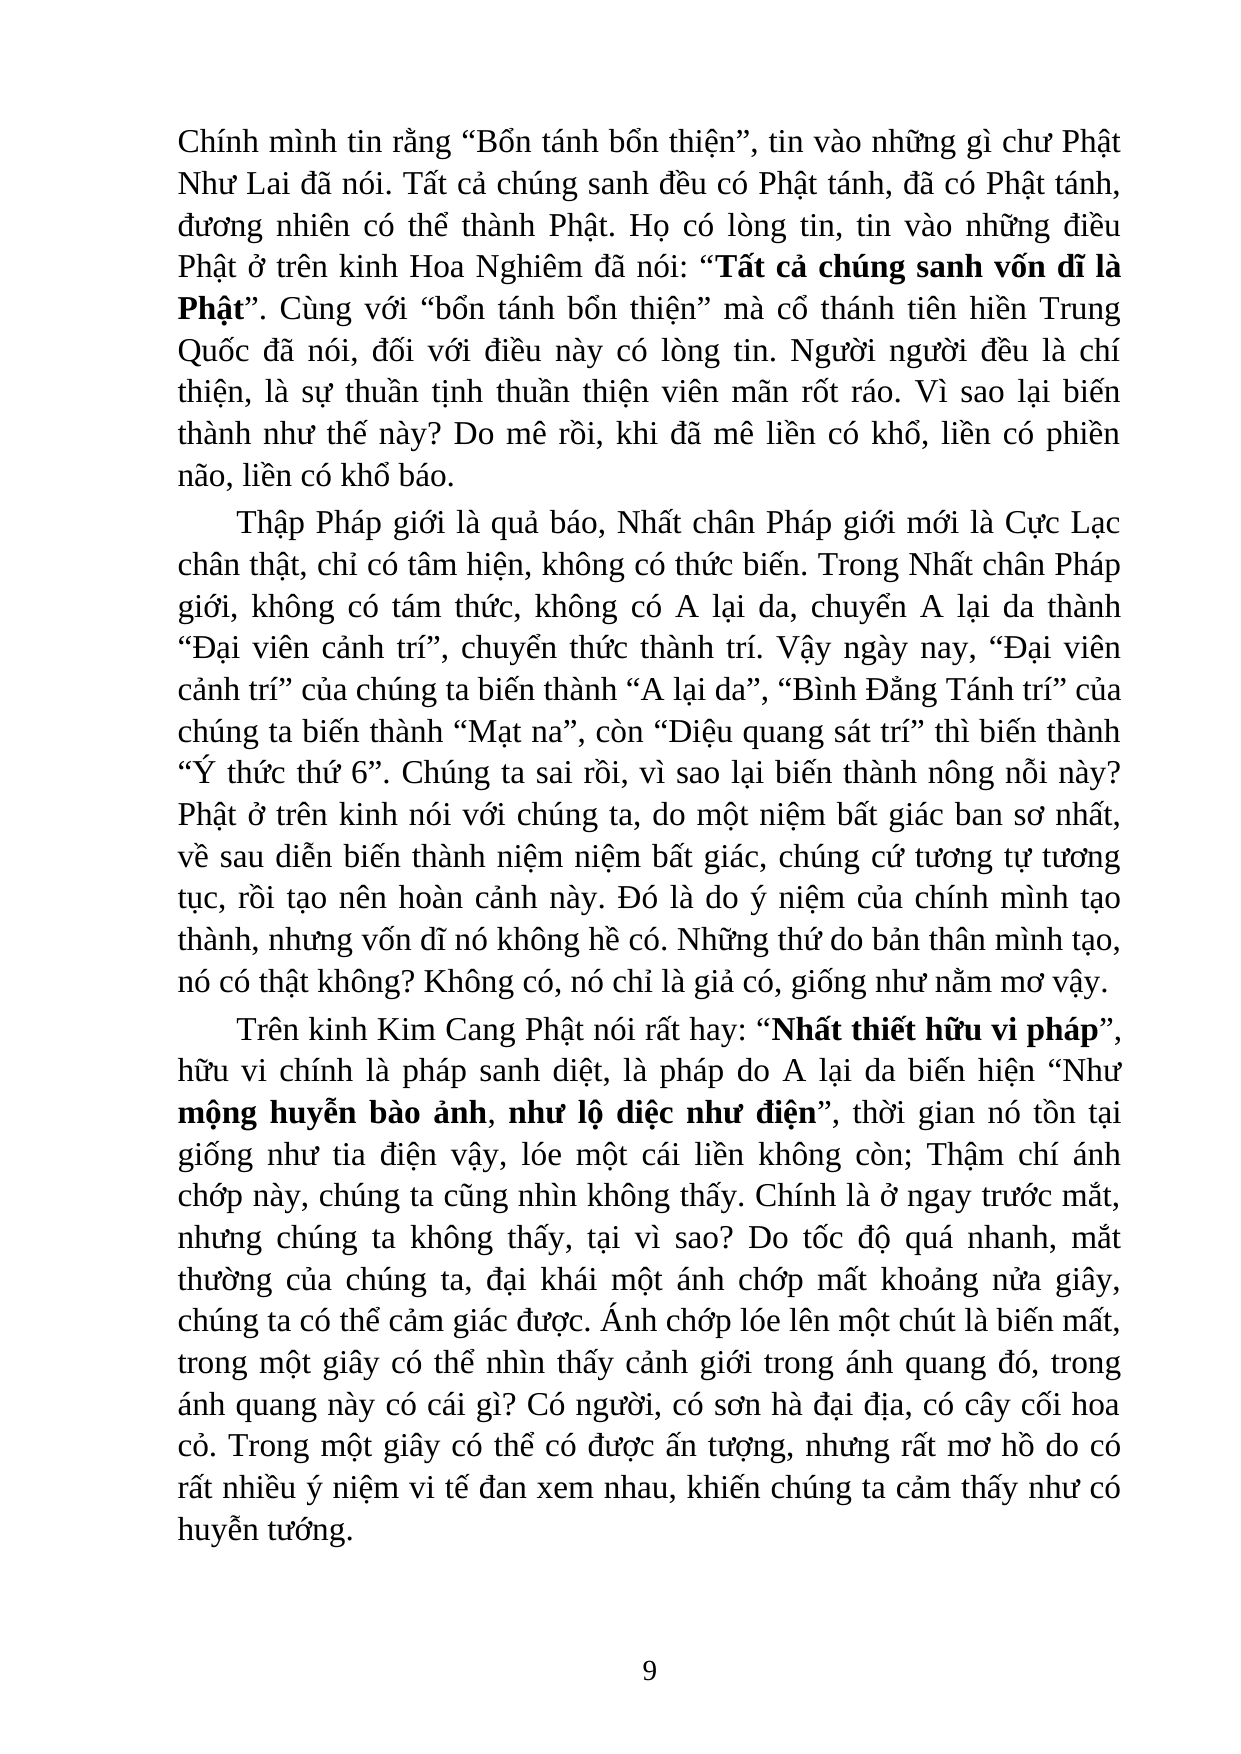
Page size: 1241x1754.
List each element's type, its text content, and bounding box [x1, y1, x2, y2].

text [177, 118, 1122, 493]
text Trên kinh Kim Cang Phật nói rất hay: “Nhất thiết hữu vi pháp”, hữu vi chính là pháp sanh diệt, là pháp do A lại da biến hiện “Như mộng huyễn bào ảnh, như lộ diệc như điện”, thời gian nó tồn tại giống như tia điện vậy, lóe một cái liền không còn; Thậm chí ánh chớp này, chúng ta cũng nhìn không thấy. Chính là ở ngay trước mắt, nhưng chúng ta không thấy, tại vì sao? Do tốc độ quá nhanh, mắt thường của chúng ta, đại khái một ánh chớp mất khoảng nửa giây, chúng ta có thể cảm giác được. Ánh chớp lóe lên một chút là biến mất, trong một giây có thể nhìn thấy cảnh giới trong ánh quang đó, trong ánh quang này có cái gì? Có người, có sơn hà đại địa, có cây cối hoa cỏ. Trong một giây có thể có được ấn tượng, nhưng rất mơ hồ do có rất nhiều ý niệm vi tế đan xem nhau, khiến chúng ta cảm thấy như có huyễn tướng. [177, 1006, 1122, 1547]
text Thập Pháp giới là quả báo, Nhất chân Pháp giới mới là Cực Lạc chân thật, chỉ có tâm hiện, không có thức biến. Trong Nhất chân Pháp giới, không có tám thức, không có A lại da, chuyển A lại da thành “Đại viên cảnh trí”, chuyển thức thành trí. Vậy ngày nay, “Đại viên cảnh trí” của chúng ta biến thành “A lại da”, “Bình Đẳng Tánh trí” của chúng ta biến thành “Mạt na”, còn “Diệu quang sát trí” thì biến thành “Ý thức thứ 6”. Chúng ta sai rồi, vì sao lại biến thành nông nỗi này? Phật ở trên kinh nói với chúng ta, do một niệm bất giác ban sơ nhất, về sau diễn biến thành niệm niệm bất giác, chúng cứ tương tự tương tục, rồi tạo nên hoàn cảnh này. Đó là do ý niệm của chính mình tạo thành, nhưng vốn dĩ nó không hề có. Những thứ do bản thân mình tạo, nó có thật không? Không có, nó chỉ là giả có, giống như nằm mơ vậy. [177, 499, 1122, 999]
